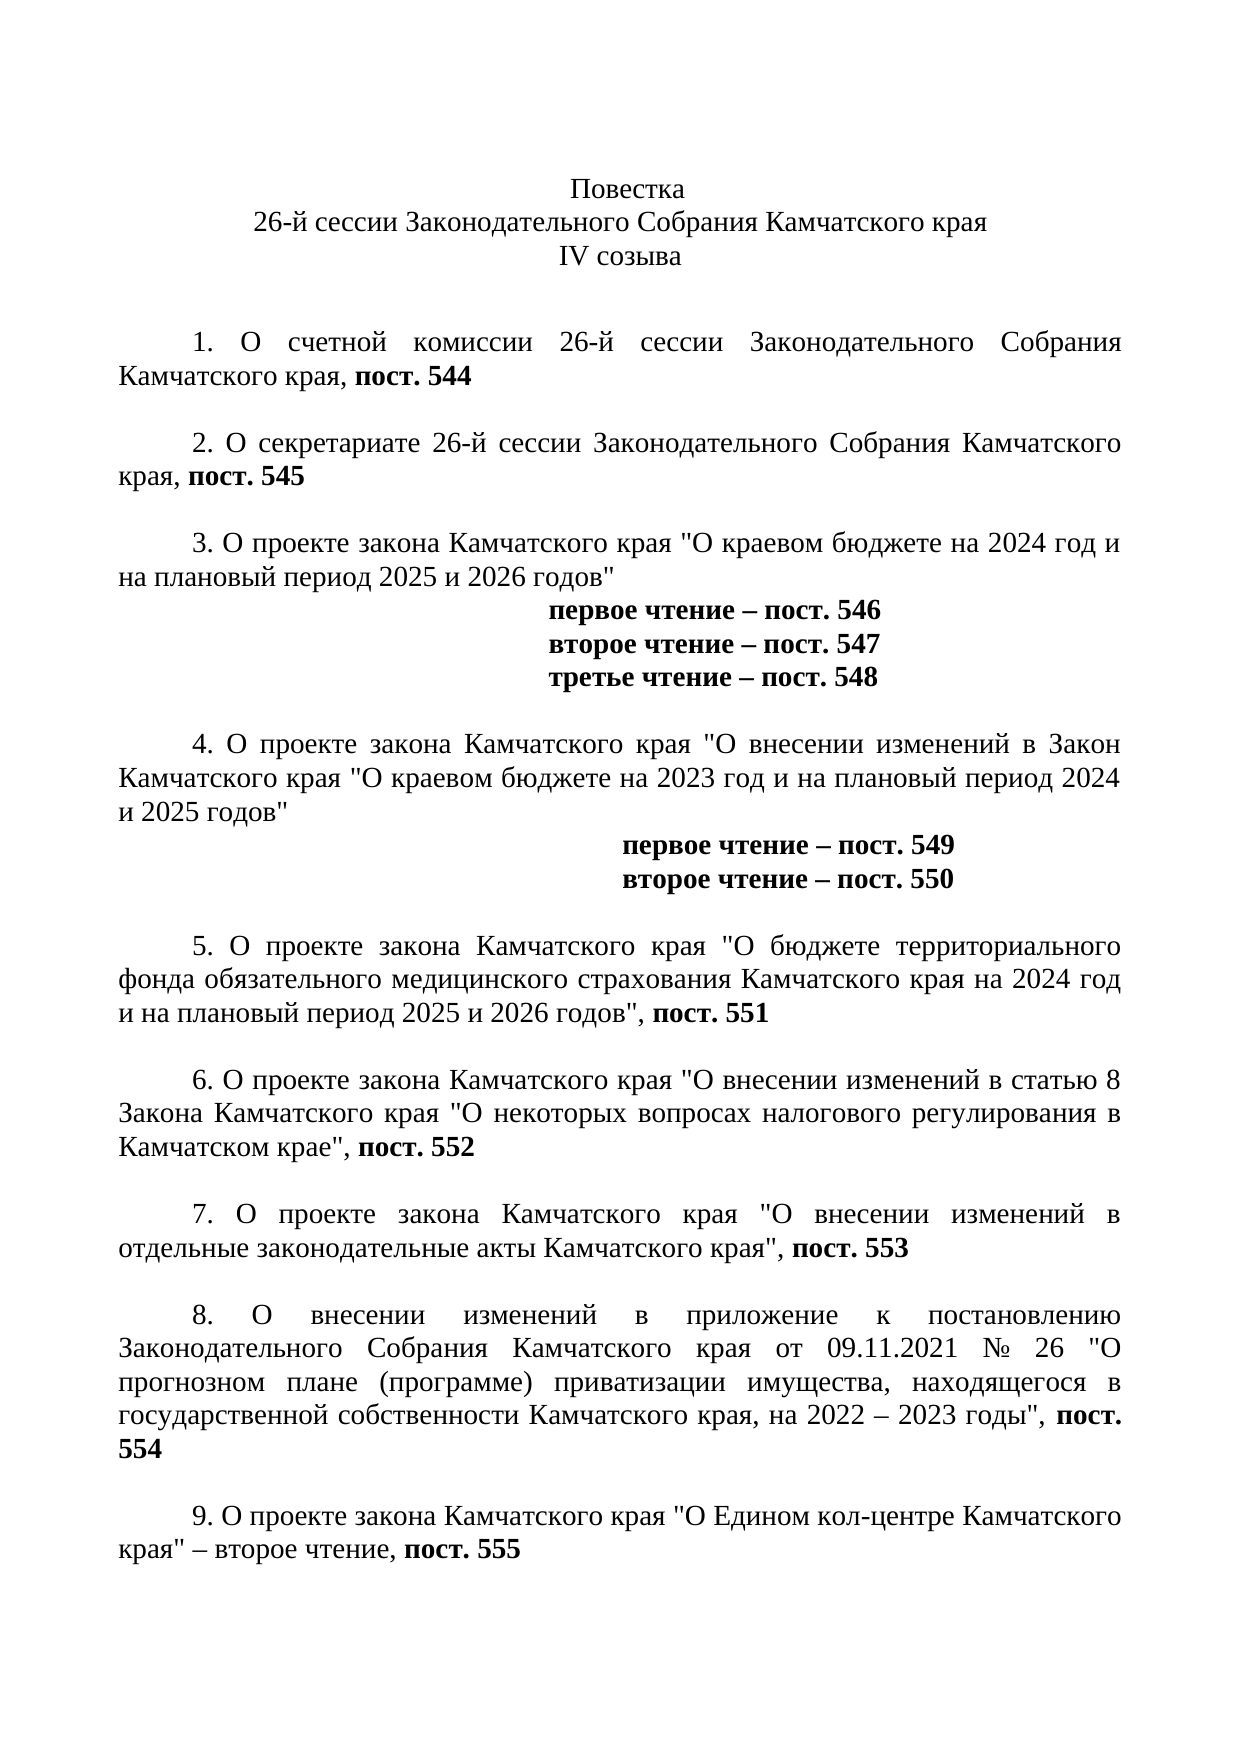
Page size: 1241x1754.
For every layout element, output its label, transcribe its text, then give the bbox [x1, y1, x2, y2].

text 5. О проекте закона Камчатского края "О бюджете территориального фонда обязательного медицинского страхования Камчатского края на 2024 год и на плановый период 2025 и 2026 годов", пост. 551 [118, 928, 1122, 1028]
text 1. О счетной комиссии 26-й сессии Законодательного Собрания Камчатского края, пост. 544 [118, 324, 1122, 391]
text Повестка [118, 171, 1122, 204]
text IV созыва [118, 238, 1122, 271]
text 26-й сессии Законодательного Собрания Камчатского края [118, 204, 1122, 238]
text второе чтение – пост. 550 [118, 861, 1122, 894]
text первое чтение – пост. 549 [118, 827, 1122, 861]
text первое чтение – пост. 546 [118, 592, 1122, 626]
text 6. О проекте закона Камчатского края "О внесении изменений в статью 8 Закона Камчатского края "О некоторых вопросах налогового регулирования в Камчатском крае", пост. 552 [118, 1062, 1122, 1163]
text третье чтение – пост. 548 [118, 659, 1122, 693]
text 4. О проекте закона Камчатского края "О внесении изменений в Закон Камчатского края "О краевом бюджете на 2023 год и на плановый период 2024 и 2025 годов" [118, 727, 1122, 827]
text второе чтение – пост. 547 [118, 626, 1122, 659]
text 7. О проекте закона Камчатского края "О внесении изменений в отдельные законодательные акты Камчатского края", пост. 553 [118, 1196, 1122, 1263]
text 8. О внесении изменений в приложение к постановлению Законодательного Собрания Камчатского края от 09.11.2021 № 26 "О прогнозном плане (программе) приватизации имущества, находящегося в государственной собственности Камчатского края, на 2022 – 2023 годы", пост. 554 [118, 1297, 1122, 1464]
text 2. О секретариате 26-й сессии Законодательного Собрания Камчатского края, пост. 545 [118, 425, 1122, 492]
text 9. О проекте закона Камчатского края "О Едином кол-центре Камчатского края" – второе чтение, пост. 555 [118, 1498, 1122, 1565]
text 3. О проекте закона Камчатского края "О краевом бюджете на 2024 год и на плановый период 2025 и 2026 годов" [118, 525, 1122, 592]
